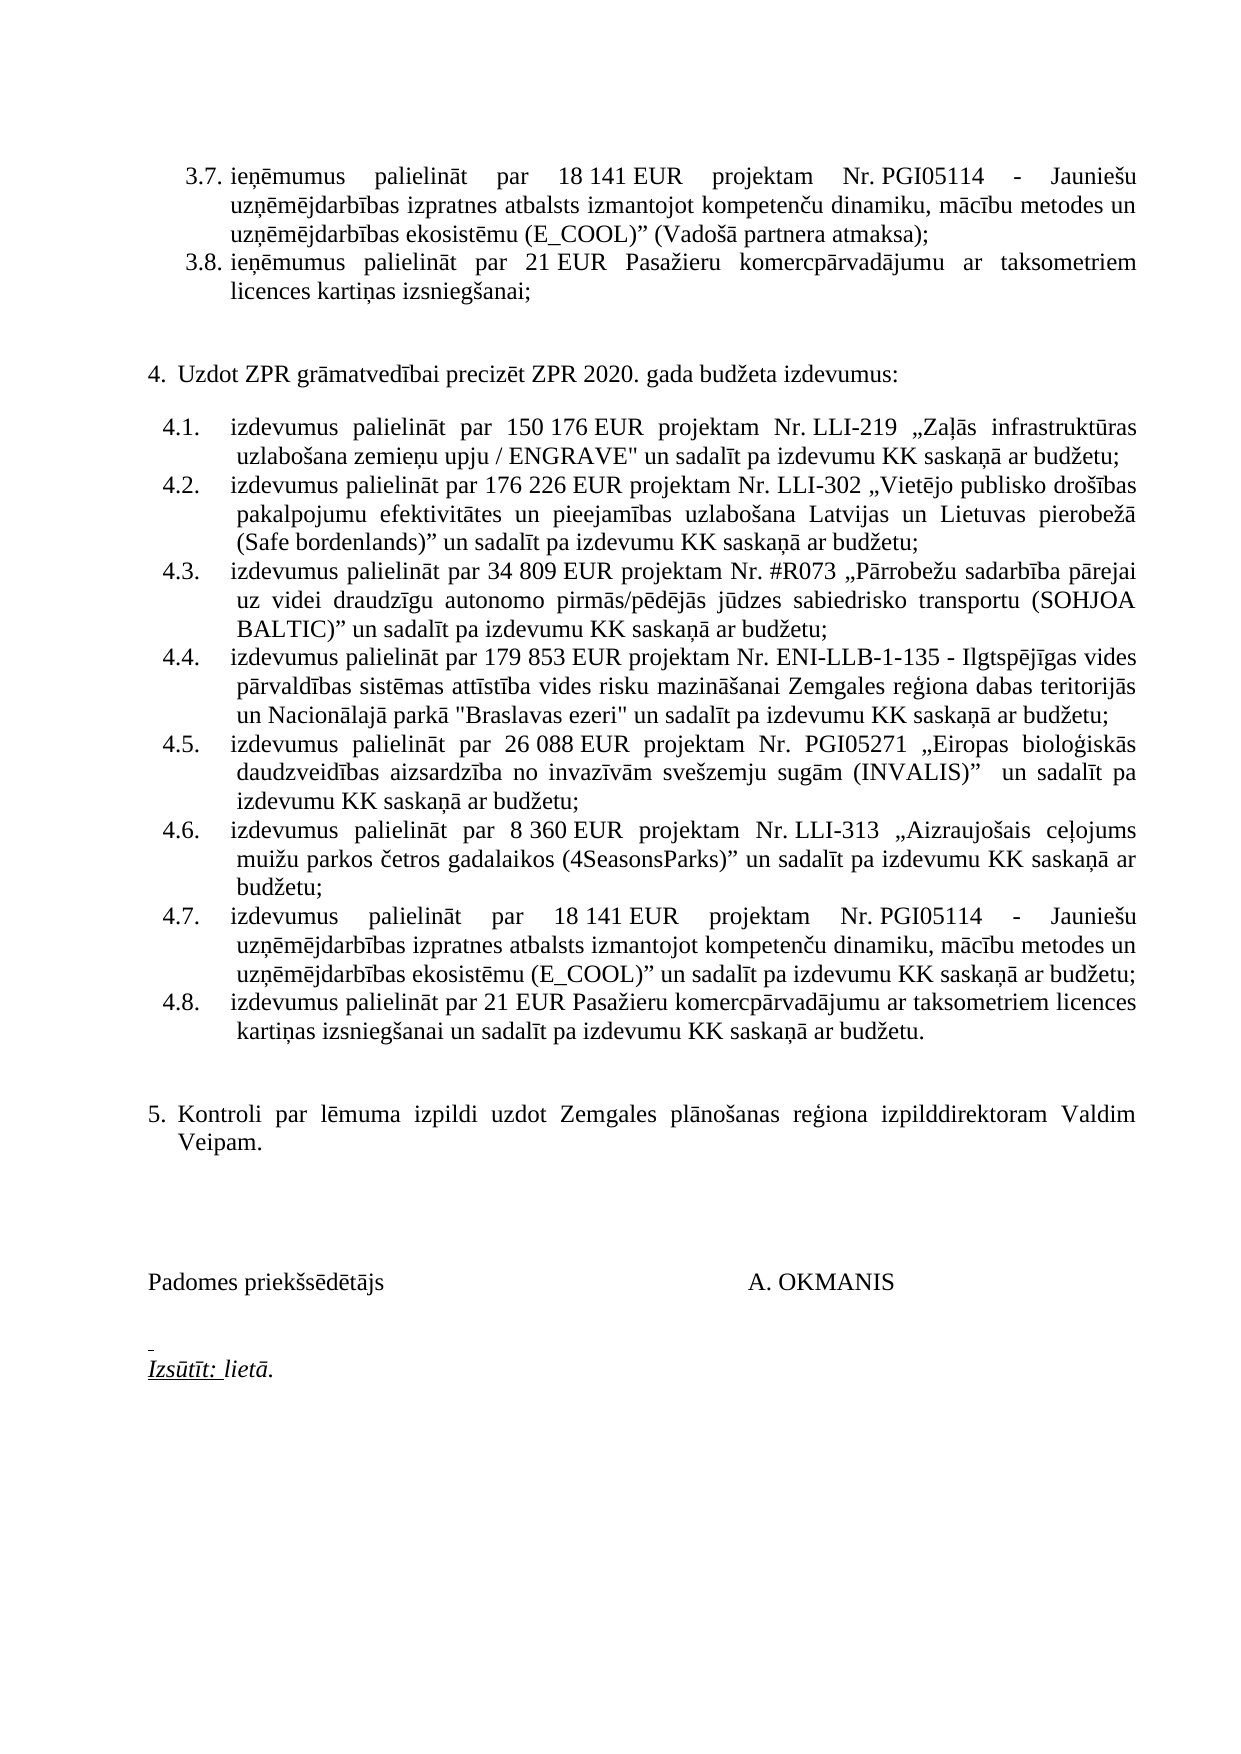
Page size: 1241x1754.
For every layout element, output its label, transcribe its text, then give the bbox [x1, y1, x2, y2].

text Izsūtīt: lietā. [148, 1354, 1137, 1382]
list Uzdot ZPR grāmatvedībai precizēt ZPR 2020. gada budžeta izdevumus: [148, 359, 1137, 387]
list izdevumus palielināt par 18 141 EUR projektam Nr. PGI05114 - Jauniešu uzņēmējdarbības izpratnes atbalsts izmantojot kompetenču dinamiku, mācību metodes un uzņēmējdarbības ekosistēmu (E_COOL)” un sadalīt pa izdevumu KK saskaņā ar budžetu; [162, 901, 1137, 987]
list izdevumus palielināt par 34 809 EUR projektam Nr. #R073 „Pārrobežu sadarbība pārejai uz videi draudzīgu autonomo pirmās/pēdējās jūdzes sabiedrisko transportu (SOHJOA BALTIC)” un sadalīt pa izdevumu KK saskaņā ar budžetu; [162, 556, 1137, 642]
list izdevumus palielināt par 179 853 EUR projektam Nr. ENI-LLB-1-135 - Ilgtspējīgas vides pārvaldības sistēmas attīstība vides risku mazināšanai Zemgales reģiona dabas teritorijās un Nacionālajā parkā "Braslavas ezeri" un sadalīt pa izdevumu KK saskaņā ar budžetu; [162, 642, 1137, 729]
list Kontroli par izpildi uzdot Zemgales plānošanas reģiona izpilddirektoram Valdim Veipam. [148, 1099, 1137, 1156]
text Padomes priekšsēdētājs A. OKMANIS [148, 1267, 1137, 1296]
list izdevumus palielināt par 176 226 EUR projektam Nr. LLI-302 „Vietējo publisko drošības pakalpojumu efektivitātes un pieejamības uzlabošana Latvijas un Lietuvas pierobežā (Safe bordenlands)” un sadalīt pa izdevumu KK saskaņā ar budžetu; [162, 470, 1137, 556]
list izdevumus palielināt par 8 360 EUR projektam Nr. LLI-313 „Aizraujošais ceļojums muižu parkos četros gadalaikos (4SeasonsParks)” un sadalīt pa izdevumu KK saskaņā ar budžetu; [162, 815, 1137, 901]
list izdevumus palielināt par 21 EUR Pasažieru komercpārvadājumu ar taksometriem licences kartiņas izsniegšanai un sadalīt pa izdevumu KK saskaņā ar budžetu. [162, 987, 1137, 1045]
list izdevumus palielināt par 150 176 EUR projektam Nr. LLI-219 „Zaļās infrastruktūras uzlabošana zemieņu upju / ENGRAVE" un sadalīt pa izdevumu KK saskaņā ar budžetu; [162, 412, 1137, 470]
list ieņēmumus palielināt par 21 EUR Pasažieru komercpārvadājumu ar taksometriem licences kartiņas izsniegšanai; [185, 247, 1137, 305]
list ieņēmumus palielināt par 18 141 EUR projektam Nr. PGI05114 - Jauniešu uzņēmējdarbības izpratnes atbalsts izmantojot kompetenču dinamiku, mācību metodes un uzņēmējdarbības ekosistēmu (E_COOL)” (Vadošā partnera atmaksa); [185, 161, 1137, 247]
list izdevumus palielināt par 26 088 EUR projektam Nr. PGI05271 „Eiropas bioloģiskās daudzveidības aizsardzība no invazīvām svešzemju sugām (INVALIS)” un sadalīt pa izdevumu KK saskaņā ar budžetu; [162, 729, 1137, 815]
